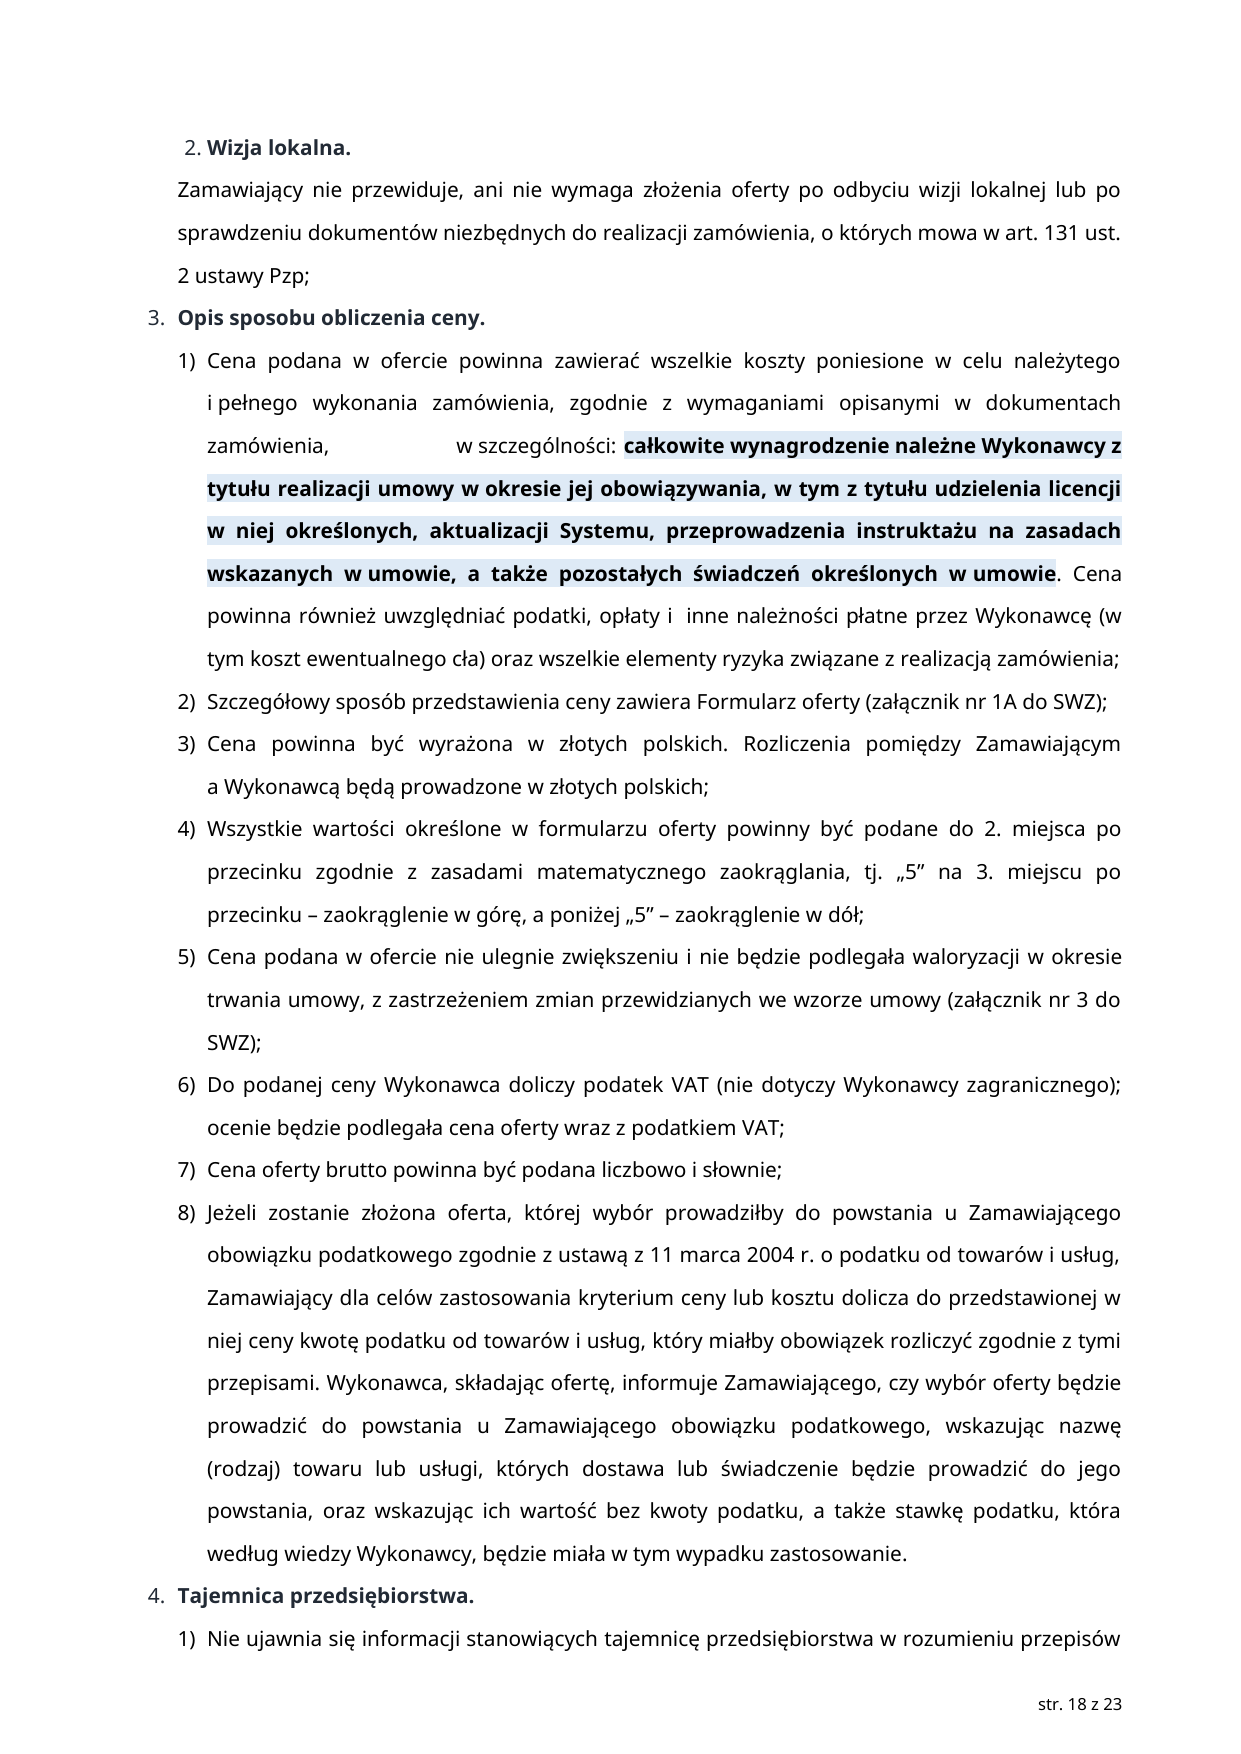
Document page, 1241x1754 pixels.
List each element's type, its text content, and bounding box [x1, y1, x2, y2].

subtitle Do podanej ceny Wykonawca doliczy podatek VAT (nie dotyczy Wykonawcy zagranicznego); ocenie będzie podlegała cena oferty wraz z podatkiem VAT; [177, 1070, 1122, 1141]
subtitle Cena podana w ofercie nie ulegnie zwiększeniu i nie będzie podlegała waloryzacji w okresie trwania umowy, z zastrzeżeniem zmian przewidzianych we wzorze umowy (załącznik nr 3 do SWZ); [177, 942, 1122, 1056]
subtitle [177, 1624, 1122, 1652]
subtitle Cena podana w ofercie powinna zawierać wszelkie koszty poniesione w celu należytego i pełnego wykonania zamówienia, zgodnie z wymaganiami opisanymi w dokumentach zamówienia, w szczególności: całkowite wynagrodzenie należne Wykonawcy z tytułu realizacji umowy w okresie jej obowiązywania, w tym z tytułu udzielenia licencji w niej określonych, aktualizacji Systemu, przeprowadzenia instruktażu na zasadach wskazanych w umowie, a także pozostałych świadczeń określonych w umowie. Cena powinna również uwzględniać podatki, opłaty i inne należności płatne przez Wykonawcę (w tym koszt ewentualnego cła) oraz wszelkie elementy ryzyka związane z realizacją zamówienia; [177, 346, 1122, 673]
subtitle Tajemnica przedsiębiorstwa. [148, 1581, 1122, 1610]
subtitle Cena powinna być wyrażona w złotych polskich. Rozliczenia pomiędzy Zamawiającym a Wykonawcą będą prowadzone w złotych polskich; [177, 729, 1122, 800]
subtitle Wizja lokalna. [184, 133, 1122, 161]
subtitle Zamawiający nie przewiduje, ani nie wymaga złożenia oferty po odbyciu wizji lokalnej lub po sprawdzeniu dokumentów niezbędnych do realizacji zamówienia, o których mowa w art. 131 ust. 2 ustawy Pzp; [177, 176, 1122, 289]
subtitle Jeżeli zostanie złożona oferta, której wybór prowadziłby do powstania u Zamawiającego obowiązku podatkowego zgodnie z ustawą z 11 marca 2004 r. o podatku od towarów i usług, Zamawiający dla celów zastosowania kryterium ceny lub kosztu dolicza do przedstawionej w niej ceny kwotę podatku od towarów i usług, który miałby obowiązek rozliczyć zgodnie z tymi przepisami. Wykonawca, składając ofertę, informuje Zamawiającego, czy wybór oferty będzie prowadzić do powstania u Zamawiającego obowiązku podatkowego, wskazując nazwę (rodzaj) towaru lub usługi, których dostawa lub świadczenie będzie prowadzić do jego powstania, oraz wskazując ich wartość bez kwoty podatku, a także stawkę podatku, która według wiedzy Wykonawcy, będzie miała w tym wypadku zastosowanie. [177, 1198, 1122, 1567]
subtitle Szczegółowy sposób przedstawienia ceny zawiera Formularz oferty (załącznik nr 1A do SWZ); [177, 687, 1122, 715]
subtitle Wszystkie wartości określone w formularzu oferty powinny być podane do 2. miejsca po przecinku zgodnie z zasadami matematycznego zaokrąglania, tj. „5” na 3. miejscu po przecinku – zaokrąglenie w górę, a poniżej „5” – zaokrąglenie w dół; [177, 814, 1122, 928]
subtitle Cena oferty brutto powinna być podana liczbowo i słownie; [177, 1155, 1122, 1184]
subtitle Opis sposobu obliczenia ceny. [148, 303, 1122, 332]
